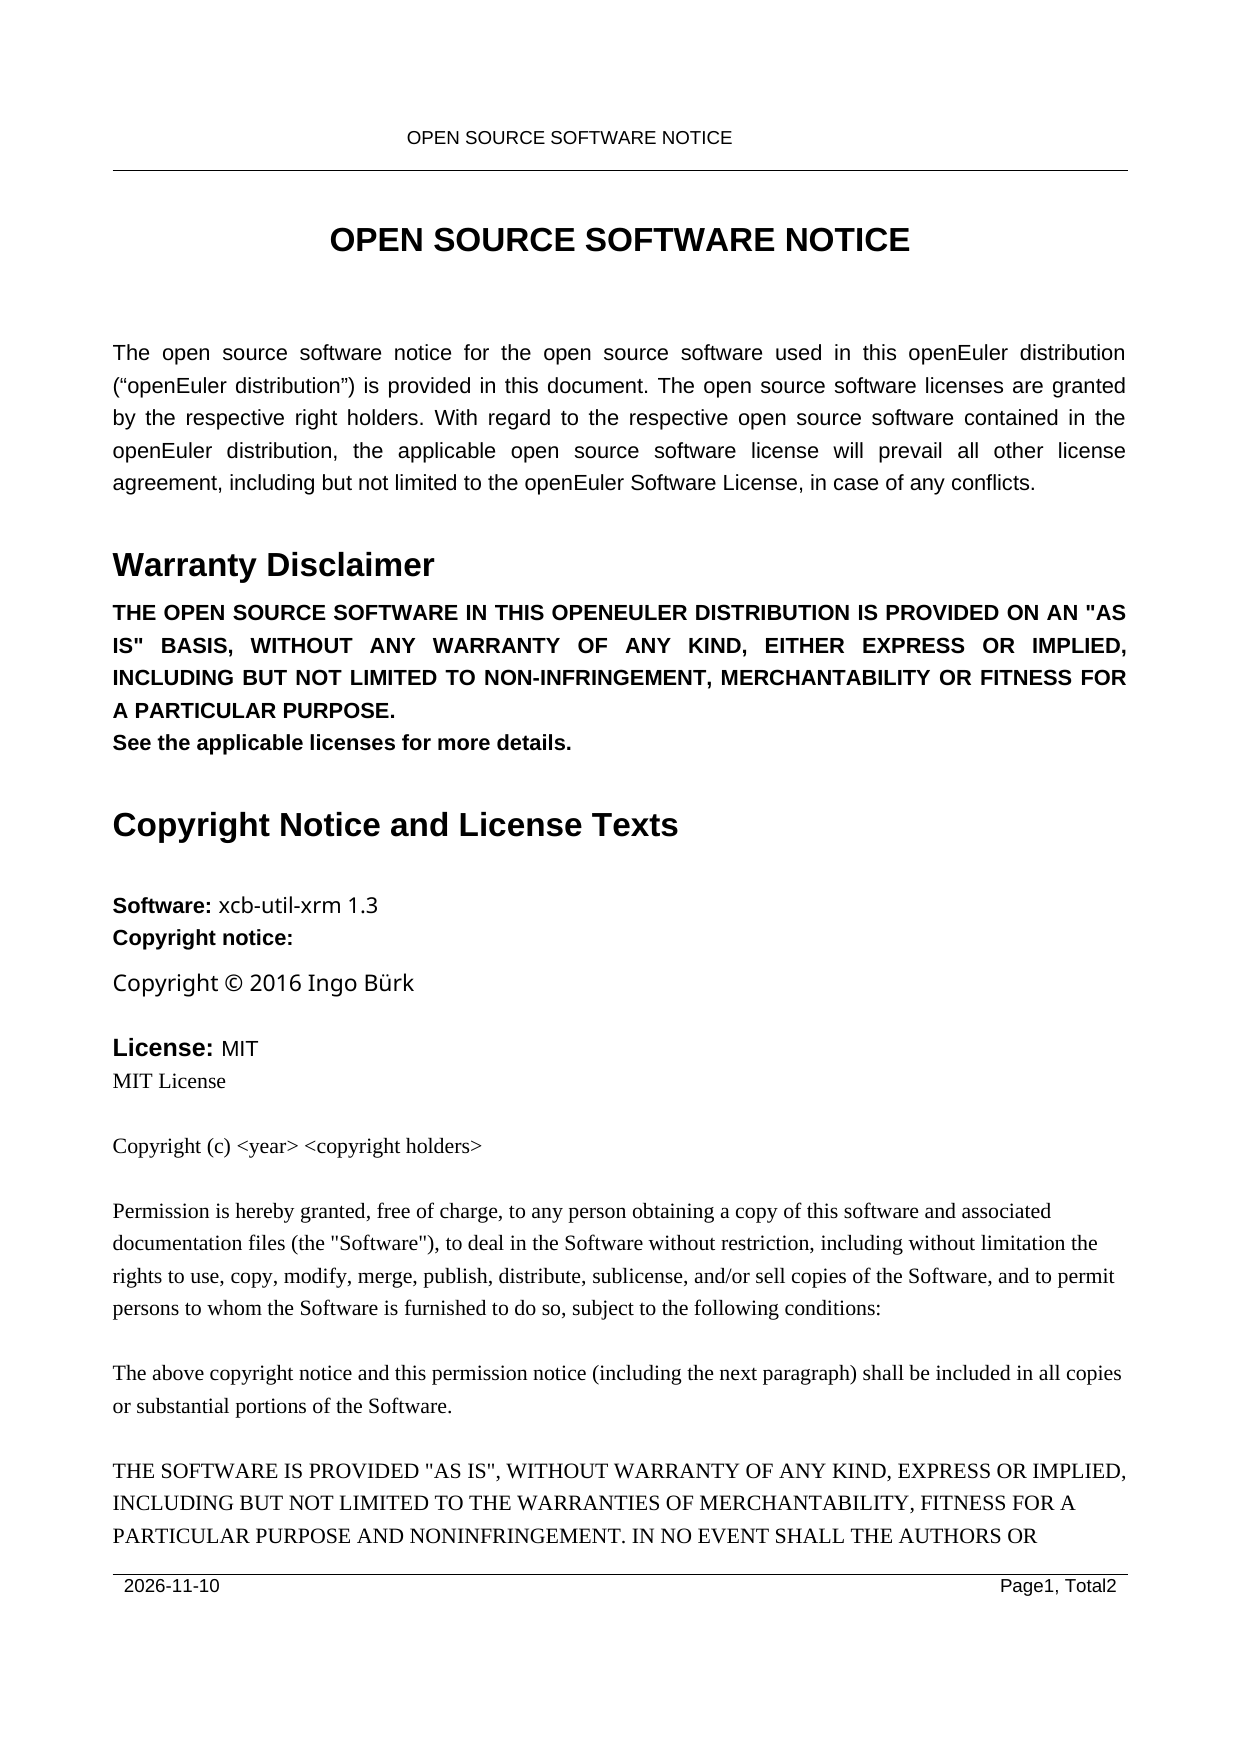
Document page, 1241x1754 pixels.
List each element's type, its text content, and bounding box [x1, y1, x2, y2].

text License: MIT [112, 1031, 1128, 1064]
text THE OPEN SOURCE SOFTWARE IN THIS OPENEULER DISTRIBUTION IS PROVIDED ON AN "AS IS" BASIS, WITHOUT ANY WARRANTY OF ANY KIND, EITHER EXPRESS OR IMPLIED, INCLUDING BUT NOT LIMITED TO NON-INFRINGEMENT, MERCHANTABILITY OR FITNESS FOR A PARTICULAR PURPOSE. See the applicable licenses for more details. [112, 596, 1128, 759]
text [112, 1064, 1128, 1551]
text OPEN SOURCE SOFTWARE NOTICE [112, 206, 1128, 271]
text Copyright notice: [112, 921, 1128, 954]
text Copyright Notice and License Texts [112, 791, 1128, 856]
text The open source software notice for the open source software used in this openEuler distribution (“openEuler distribution”) is provided in this document. The open source software licenses are granted by the respective right holders. With regard to the respective open source software contained in the openEuler distribution, the applicable open source software license will prevail all other license agreement, including but not limited to the openEuler Software License, in case of any conflicts. [112, 336, 1128, 499]
text Copyright © 2016 Ingo Bürk [112, 966, 1128, 1031]
title Software: xcb-util-xrm 1.3 [112, 889, 1128, 921]
text Warranty Disclaimer [112, 531, 1128, 596]
